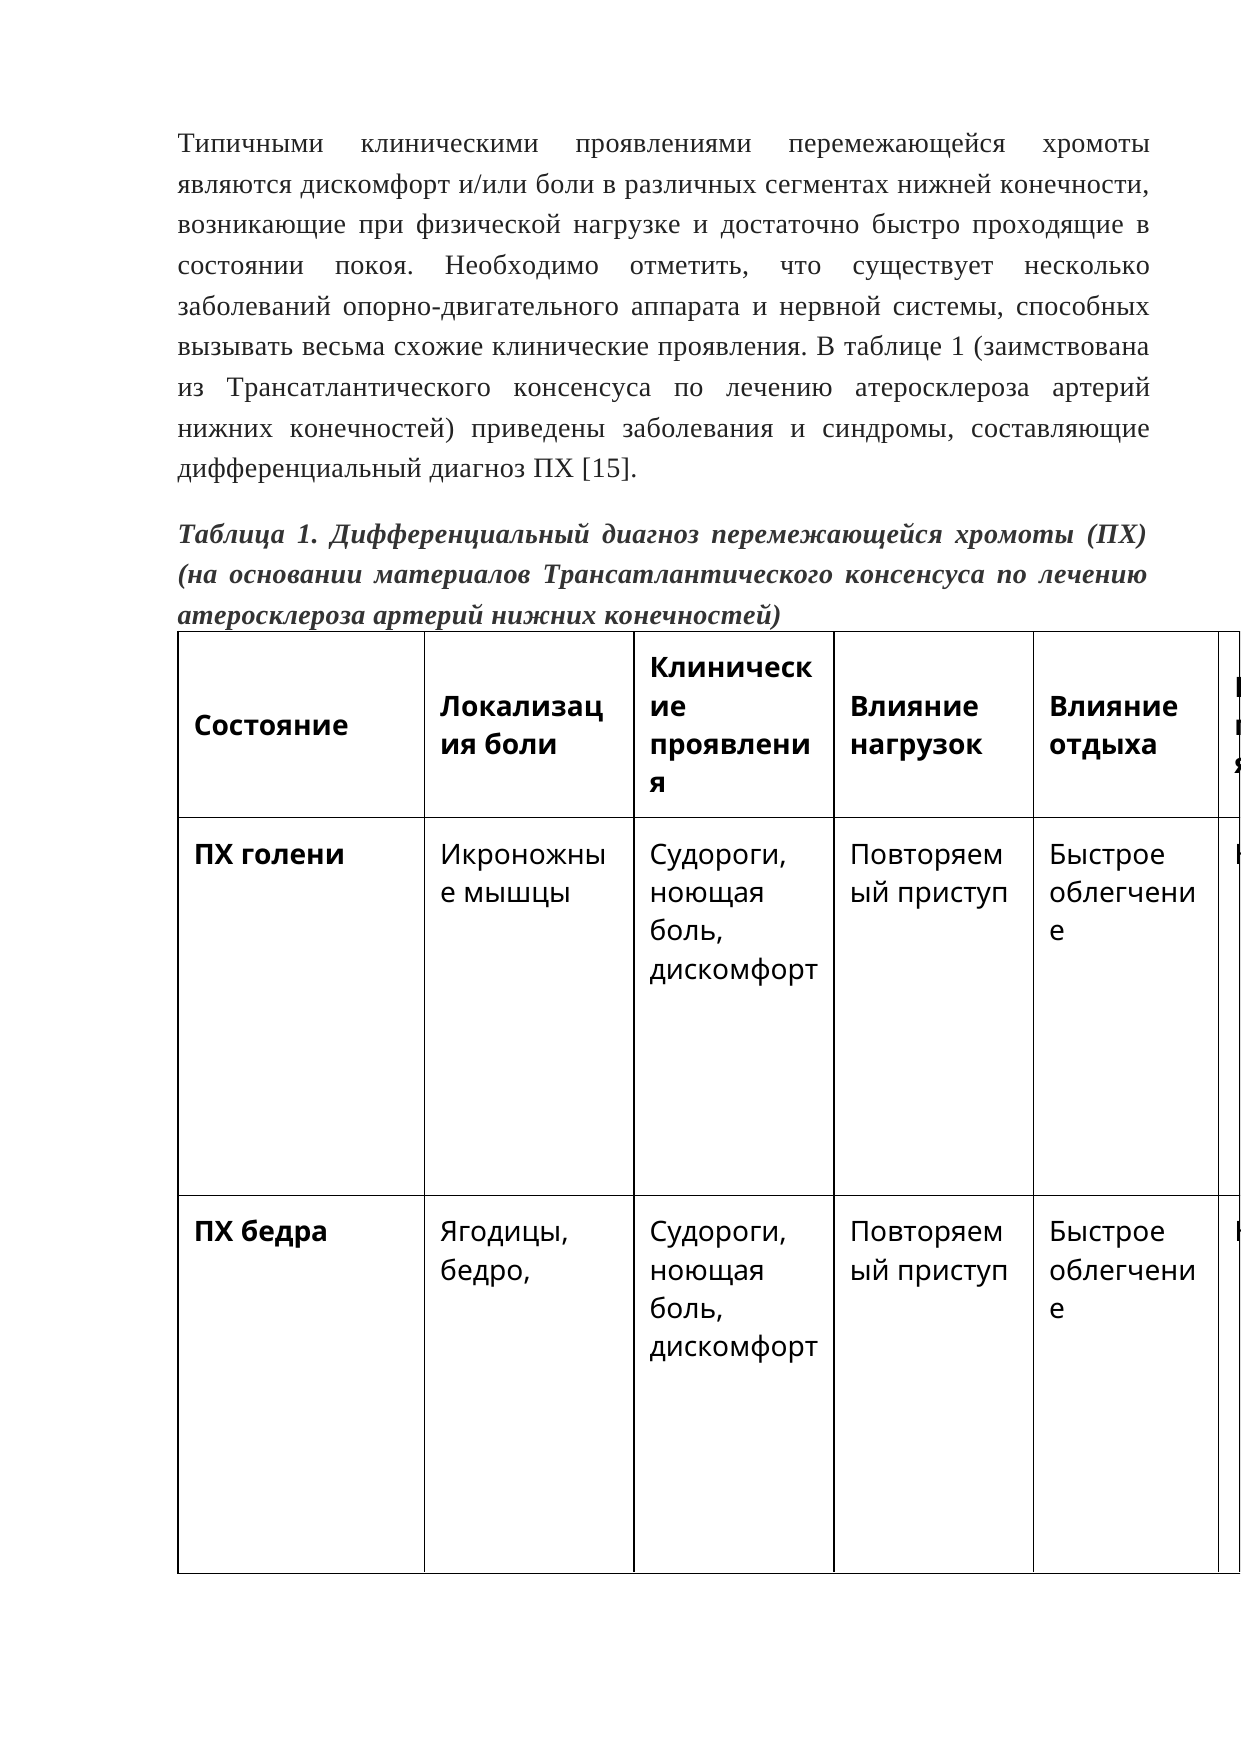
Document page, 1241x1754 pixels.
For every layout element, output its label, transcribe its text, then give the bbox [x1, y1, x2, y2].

table_cell Быстрое облегчение [1034, 818, 1218, 1194]
table_header Влияние положения тела [1219, 632, 1239, 817]
table_header Влияние отдыха [1034, 632, 1218, 817]
text Типичными клиническими проявлениями перемежающейся хромоты являются дискомфорт и/или боли в различных сегментах нижней конечности, возникающие при физической нагрузке и достаточно быстро проходящие в состоянии покоя. Необходимо отметить, что существует несколько заболеваний опорно-двигательного аппарата и нервной системы, способных вызывать весьма схожие клинические проявления. В таблице 1 (заимствована из Трансатлантического консенсуса по лечению атеросклероза артерий нижних конечностей) приведены заболевания и синдромы, составляющие дифференциальный диагноз ПХ [15]. [177, 118, 1152, 484]
table_cell Повторяемый приступ [835, 818, 1033, 1194]
table_cell Быстрое облегчение [1034, 1196, 1218, 1572]
table_cell Икроножные мышцы [425, 818, 633, 1194]
table_cell Повторяемый приступ [835, 1196, 1033, 1572]
text Таблица 1. Дифференциальный диагноз перемежающейся хромоты (ПХ) (на основании материалов Трансатлантического консенсуса по лечению атеросклероза артерий нижних конечностей) [177, 509, 1152, 631]
table_header Локализация боли [425, 632, 633, 817]
table_cell ПХ голени [179, 818, 424, 1194]
table_cell Судороги, ноющая боль, дискомфорт [635, 1196, 833, 1572]
table_header Клинические проявления [635, 632, 833, 817]
table_header Состояние [179, 632, 424, 817]
table_cell Судороги, ноющая боль, дискомфорт [635, 818, 833, 1194]
table_cell Нет [1219, 818, 1239, 1194]
table_cell Нет [1219, 1196, 1239, 1572]
table_cell Ягодицы, бедро, [425, 1196, 633, 1572]
table_header Влияние нагрузок [835, 632, 1033, 817]
table_cell ПХ бедра [179, 1196, 424, 1572]
